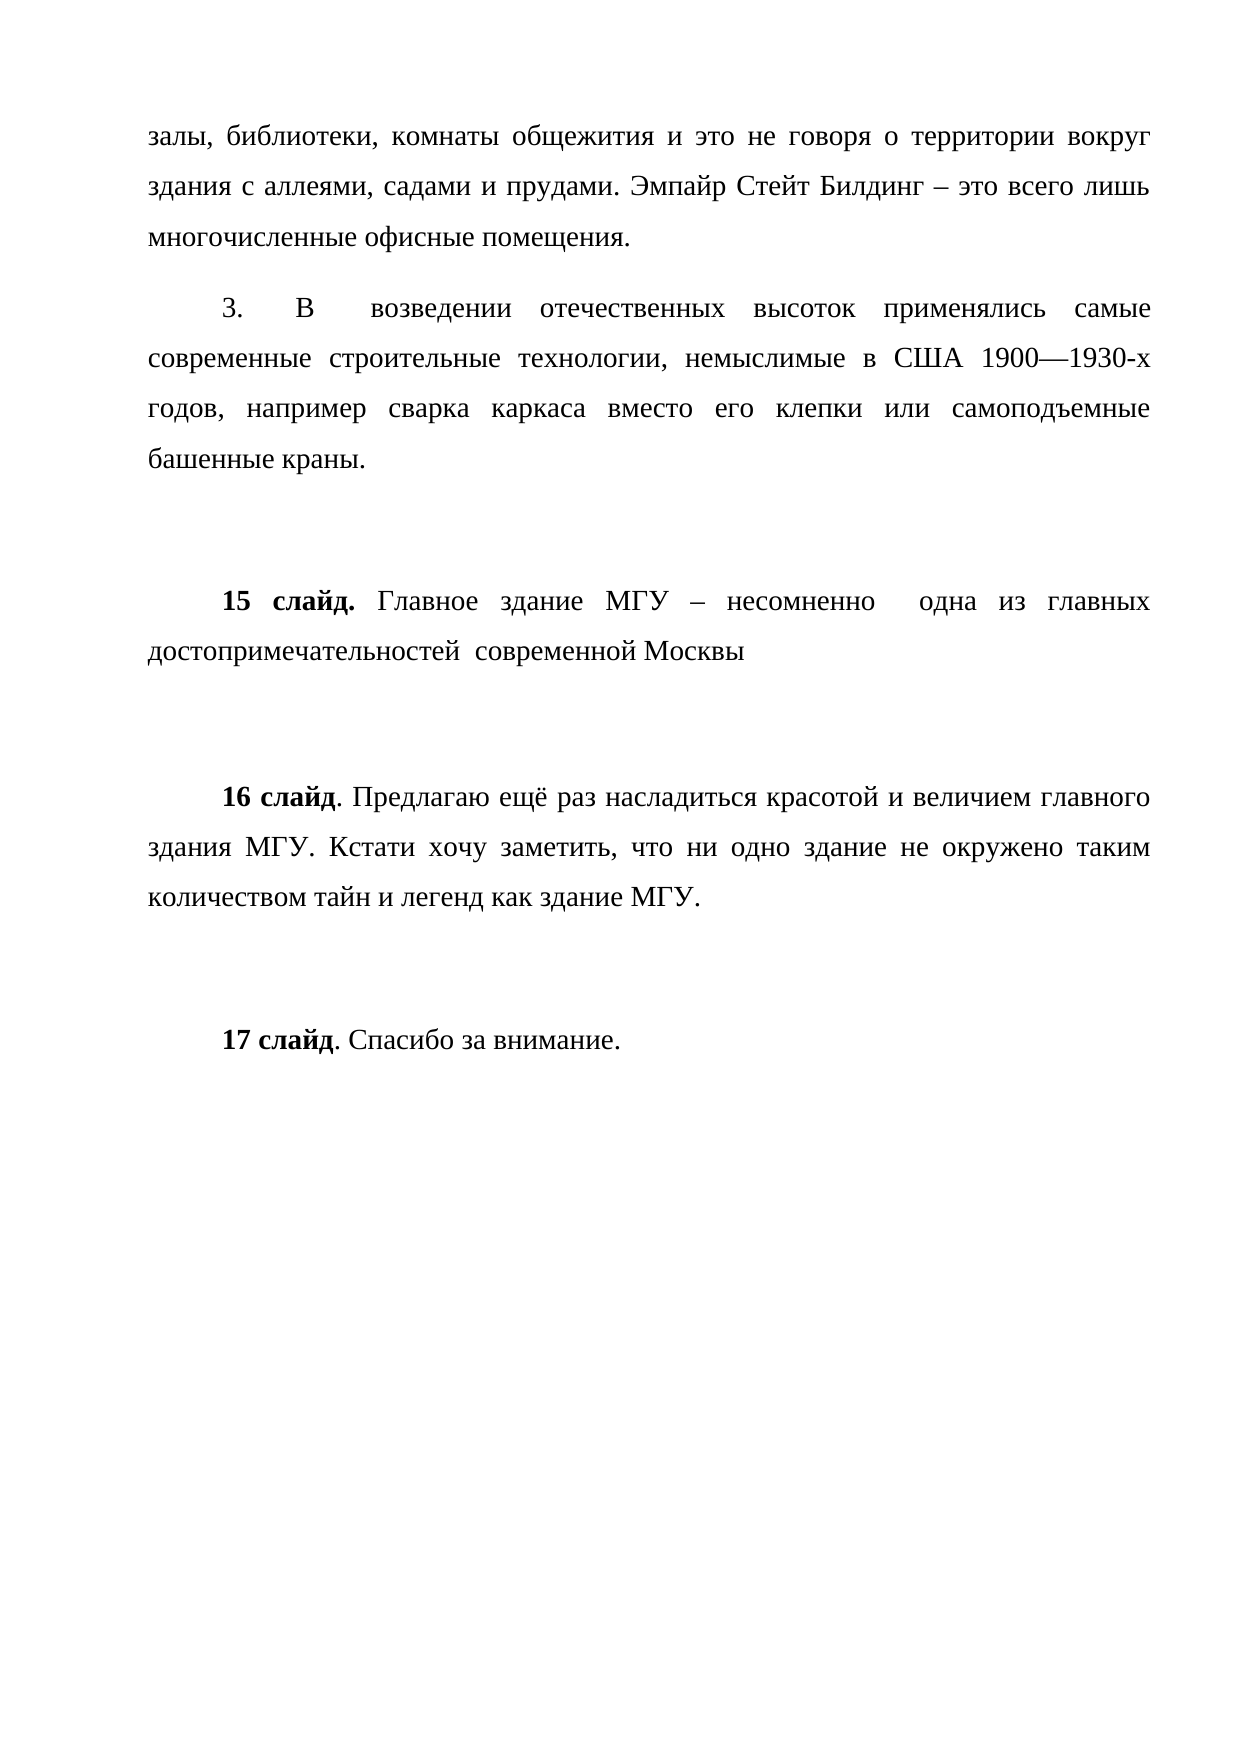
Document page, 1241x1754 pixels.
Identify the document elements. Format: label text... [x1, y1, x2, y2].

list В возведении отечественных высоток применялись самые современные строительные технологии, немыслимые в США 1900—1930-х годов, например сварка каркаса вместо его клепки или самоподъемные башенные краны. [148, 290, 1152, 474]
text 16 слайд. Предлагаю ещё раз насладиться красотой и величием главного здания МГУ. Кстати хочу заметить, что ни одно здание не окружено таким количеством тайн и легенд как здание МГУ. [148, 779, 1152, 913]
text 15 слайд. Главное здание МГУ – несомненно одна из главных достопримечательностей современной Москвы [148, 583, 1152, 667]
text 17 слайд. Спасибо за внимание. [148, 1022, 1152, 1055]
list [148, 118, 1152, 252]
